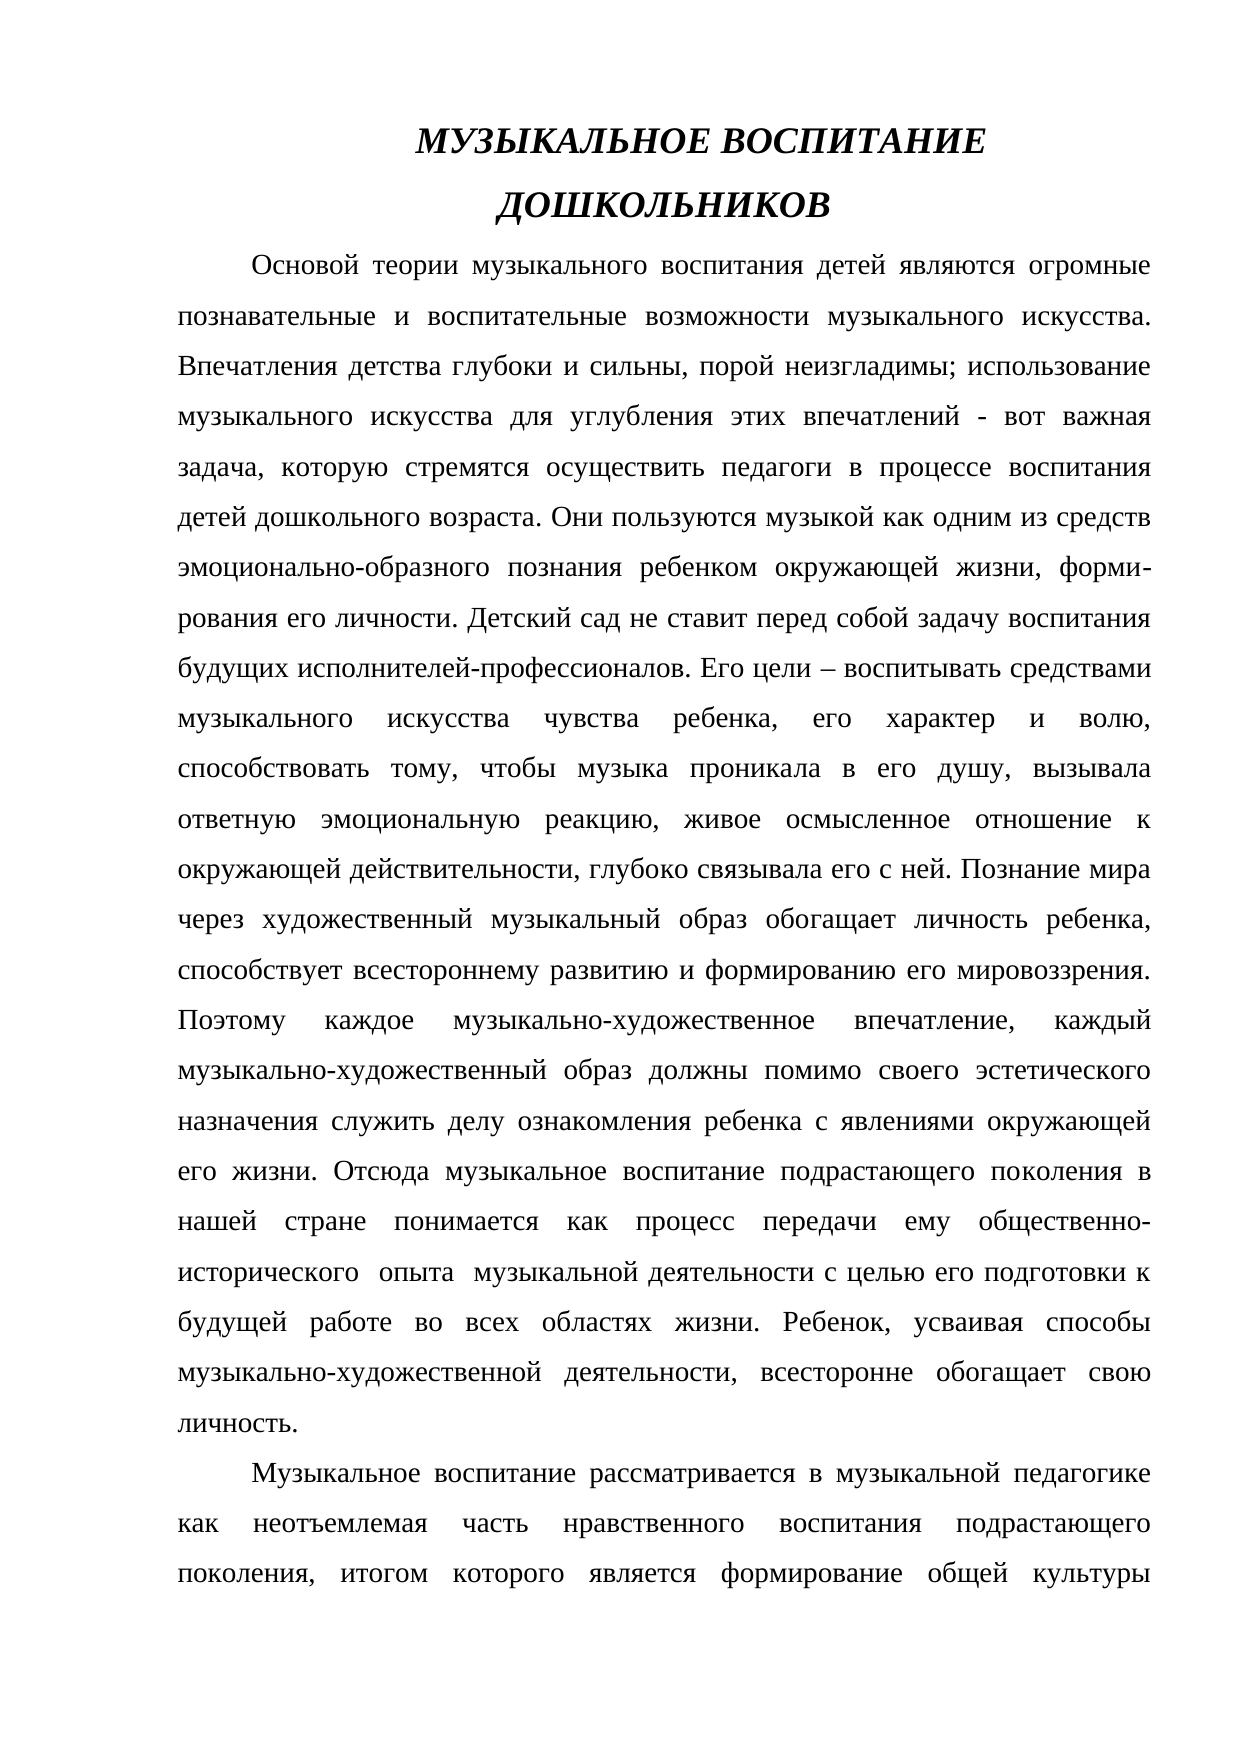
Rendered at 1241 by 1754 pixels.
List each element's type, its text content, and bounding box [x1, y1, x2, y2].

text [177, 1455, 1152, 1589]
text Основой теории музыкального воспитания детей являются огромные познавательные и воспитательные возможности музыкального искусства. Впечатления детства глубоки и сильны, порой неизгладимы; использование музыкального искусства для углубления этих впечатлений - вот важная задача, которую стремятся осуществить педагоги в процессе воспитания детей дошкольного возраста. Они пользуются музыкой как одним из средств эмоционально-образного познания ребенком окружающей жизни, формирования его личности. Детский сад не ставит перед собой задачу воспитания будущих исполнителей-профессионалов. Его цели – воспитывать средствами музыкального искусства чувства ребенка, его характер и волю, способствовать тому, чтобы музыка проникала в его душу, вызывала ответную эмоциональную реакцию, живое осмысленное отношение к окружающей действительности, глубоко связывала его с ней. Познание мира через художественный музыкальный образ обогащает личность ребенка, способствует всестороннему развитию и формированию его мировоззрения. Поэтому каждое музыкально-художественное впечатление, каждый музыкально-художественный образ должны помимо своего эстетического назначения служить делу ознакомления ребенка с явлениями окружающей его жизни. Отсюда музыкальное воспитание подрастающего поколения в нашей стране понимается как процесс передачи ему общественно-исторического опыта музыкальной деятельности с целью его подготовки к будущей работе во всех областях жизни. Ребенок, усваивая способы музыкально-художественной деятельности, всесторонне обогащает свою личность. [177, 247, 1152, 1438]
text МУЗЫКАЛЬНОЕ ВОСПИТАНИЕ ДОШКОЛЬНИКОВ [177, 118, 1152, 226]
